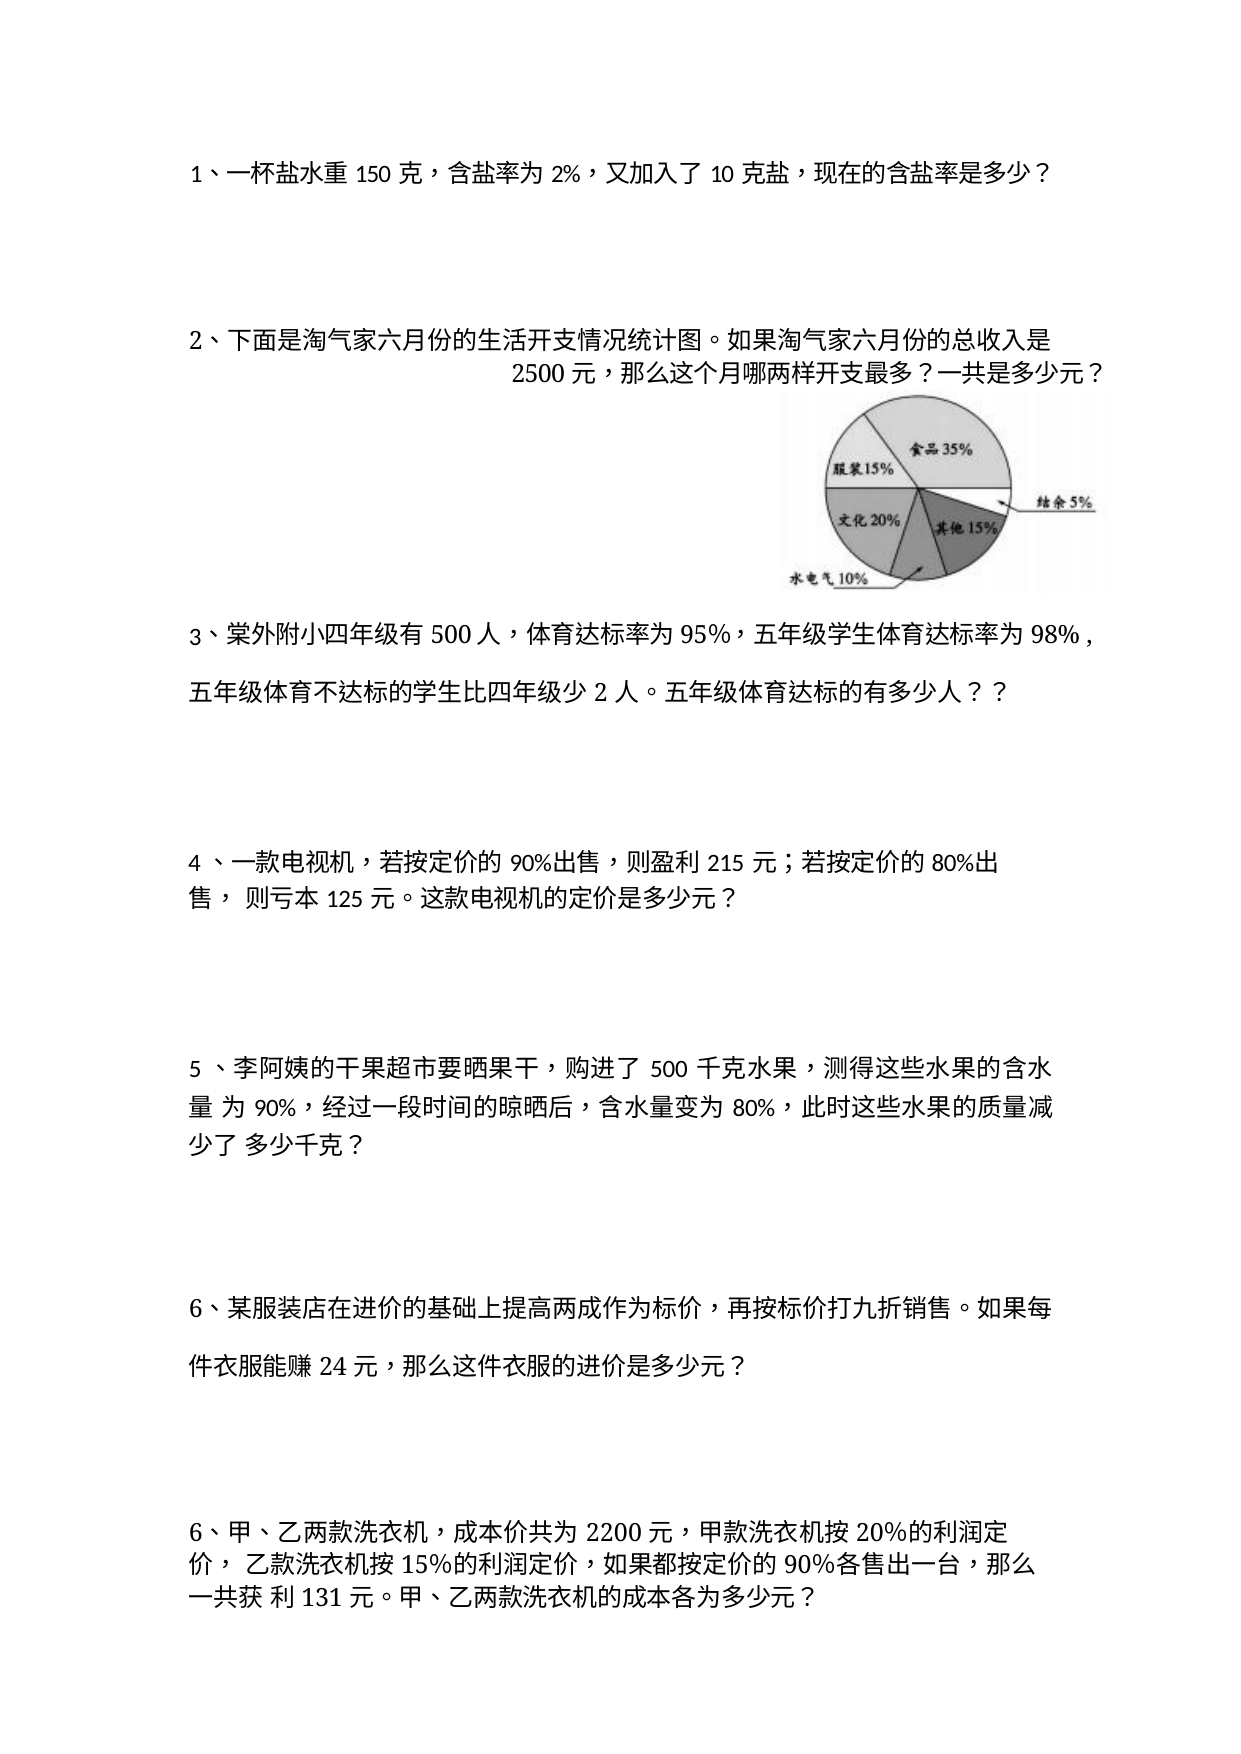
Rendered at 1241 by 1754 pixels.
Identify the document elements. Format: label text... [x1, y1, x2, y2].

text 4 、一款电视机，若按定价的 90%出售，则盈利 215 元；若按定价的 80%出售， 则亏本 125 元。这款电视机的定价是多少元？ [188, 844, 1047, 915]
text 6、甲、乙两款洗衣机，成本价共为 2200 元，甲款洗衣机按 20％的利润定价， 乙款洗衣机按 15％的利润定价，如果都按定价的 90％各售出一台，那么一共获 利 131 元。甲、乙两款洗衣机的成本各为多少元？ [188, 1514, 1053, 1614]
text 五年级体育不达标的学生比四年级少 2 人。五年级体育达标的有多少人？？ [189, 677, 1109, 708]
text 1、一杯盐水重 150 克，含盐率为 2%，又加入了 10 克盐，现在的含盐率是多少？ [189, 158, 1109, 189]
text 3、棠外附小四年级有 500人，体育达标率为95％，五年级学生体育达标率为 98% , [189, 628, 1109, 677]
text 2、下面是淘气家六月份的生活开支情况统计图。如果淘气家六月份的总收入是 [189, 325, 1109, 356]
text 6、某服装店在进价的基础上提高两成作为标价，再按标价打九折销售。如果每 [188, 1302, 1109, 1351]
text 件衣服能赚 24 元，那么这件衣服的进价是多少元？ [188, 1351, 1109, 1382]
text 5 、李阿姨的干果超市要晒果干，购进了 500 千克水果，测得这些水果的含水量 为 90%，经过一段时间的晾晒后，含水量变为 80%，此时这些水果的质量减少了 多少千克？ [188, 1051, 1053, 1162]
picture [780, 390, 1109, 594]
